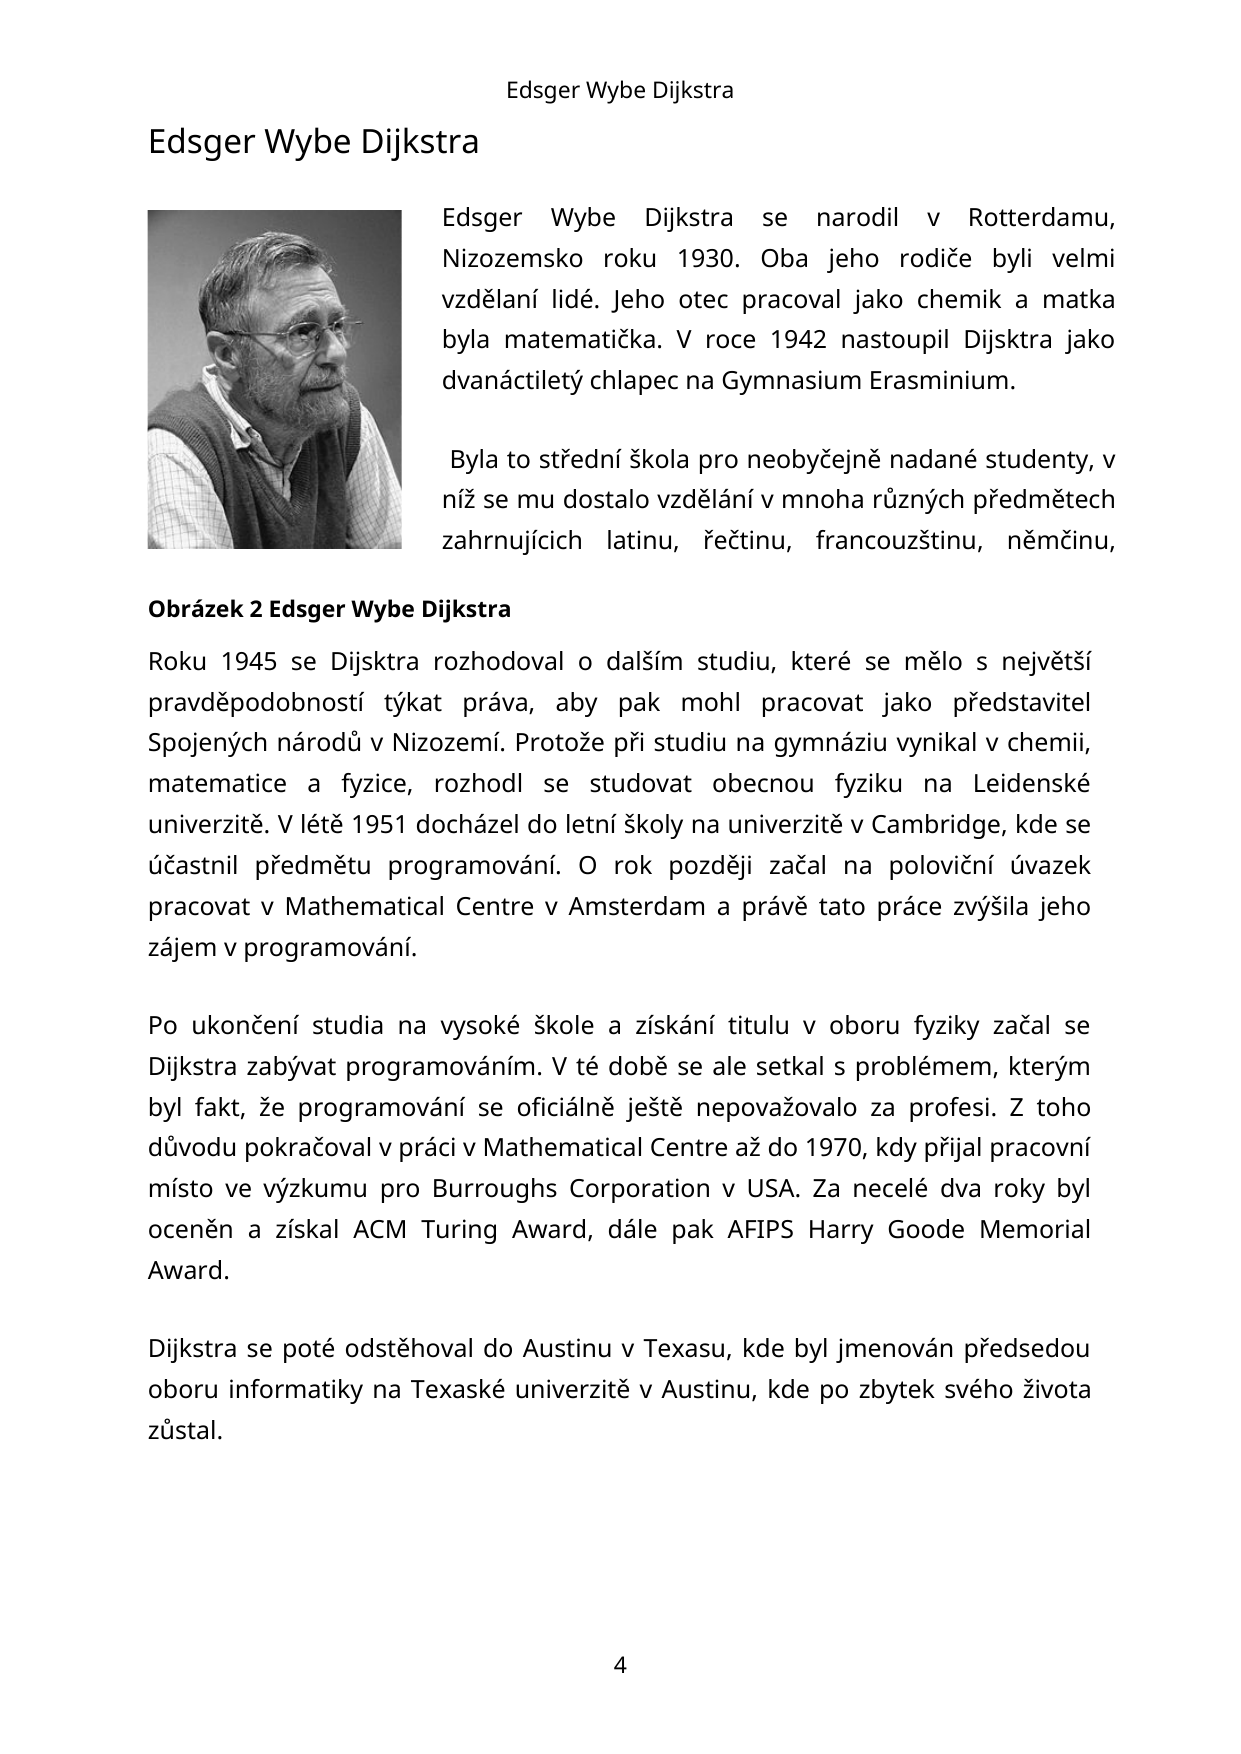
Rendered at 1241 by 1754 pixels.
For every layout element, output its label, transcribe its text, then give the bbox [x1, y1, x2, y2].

text Dijkstra se poté odstěhoval do Austinu v Texasu, kde byl jmenován předsedou oboru informatiky na Texaské univerzitě v Austinu, kde po zbytek svého života zůstal. [148, 1331, 1092, 1447]
text Po ukončení studia na vysoké škole a získání titulu v oboru fyziky začal se Dijkstra zabývat programováním. V té době se ale setkal s problémem, kterým byl fakt, že programování se oficiálně ještě nepovažovalo za profesi. Z toho důvodu pokračoval v práci v Mathematical Centre až do 1970, kdy přijal pracovní místo ve výzkumu pro Burroughs Corporation v USA. Za necelé dva roky byl oceněn a získal ACM Turing Award, dále pak AFIPS Harry Goode Memorial Award. [148, 1007, 1092, 1287]
text Edsger Wybe Dijkstra [148, 118, 1092, 163]
text Obrázek 2 Edsger Wybe Dijkstra [148, 593, 1092, 624]
text Roku 1945 se Dijsktra rozhodoval o dalším studiu, které se mělo s největší pravděpodobností týkat práva, aby pak mohl pracovat jako představitel Spojených národů v Nizozemí. Protože při studiu na gymnáziu vynikal v chemii, matematice a fyzice, rozhodl se studovat obecnou fyziku na Leidenské univerzitě. V létě 1951 docházel do letní školy na univerzitě v Cambridge, kde se účastnil předmětu programování. O rok později začal na poloviční úvazek pracovat v Mathematical Centre v Amsterdam a právě tato práce zvýšila jeho zájem v programování. [148, 643, 1092, 963]
